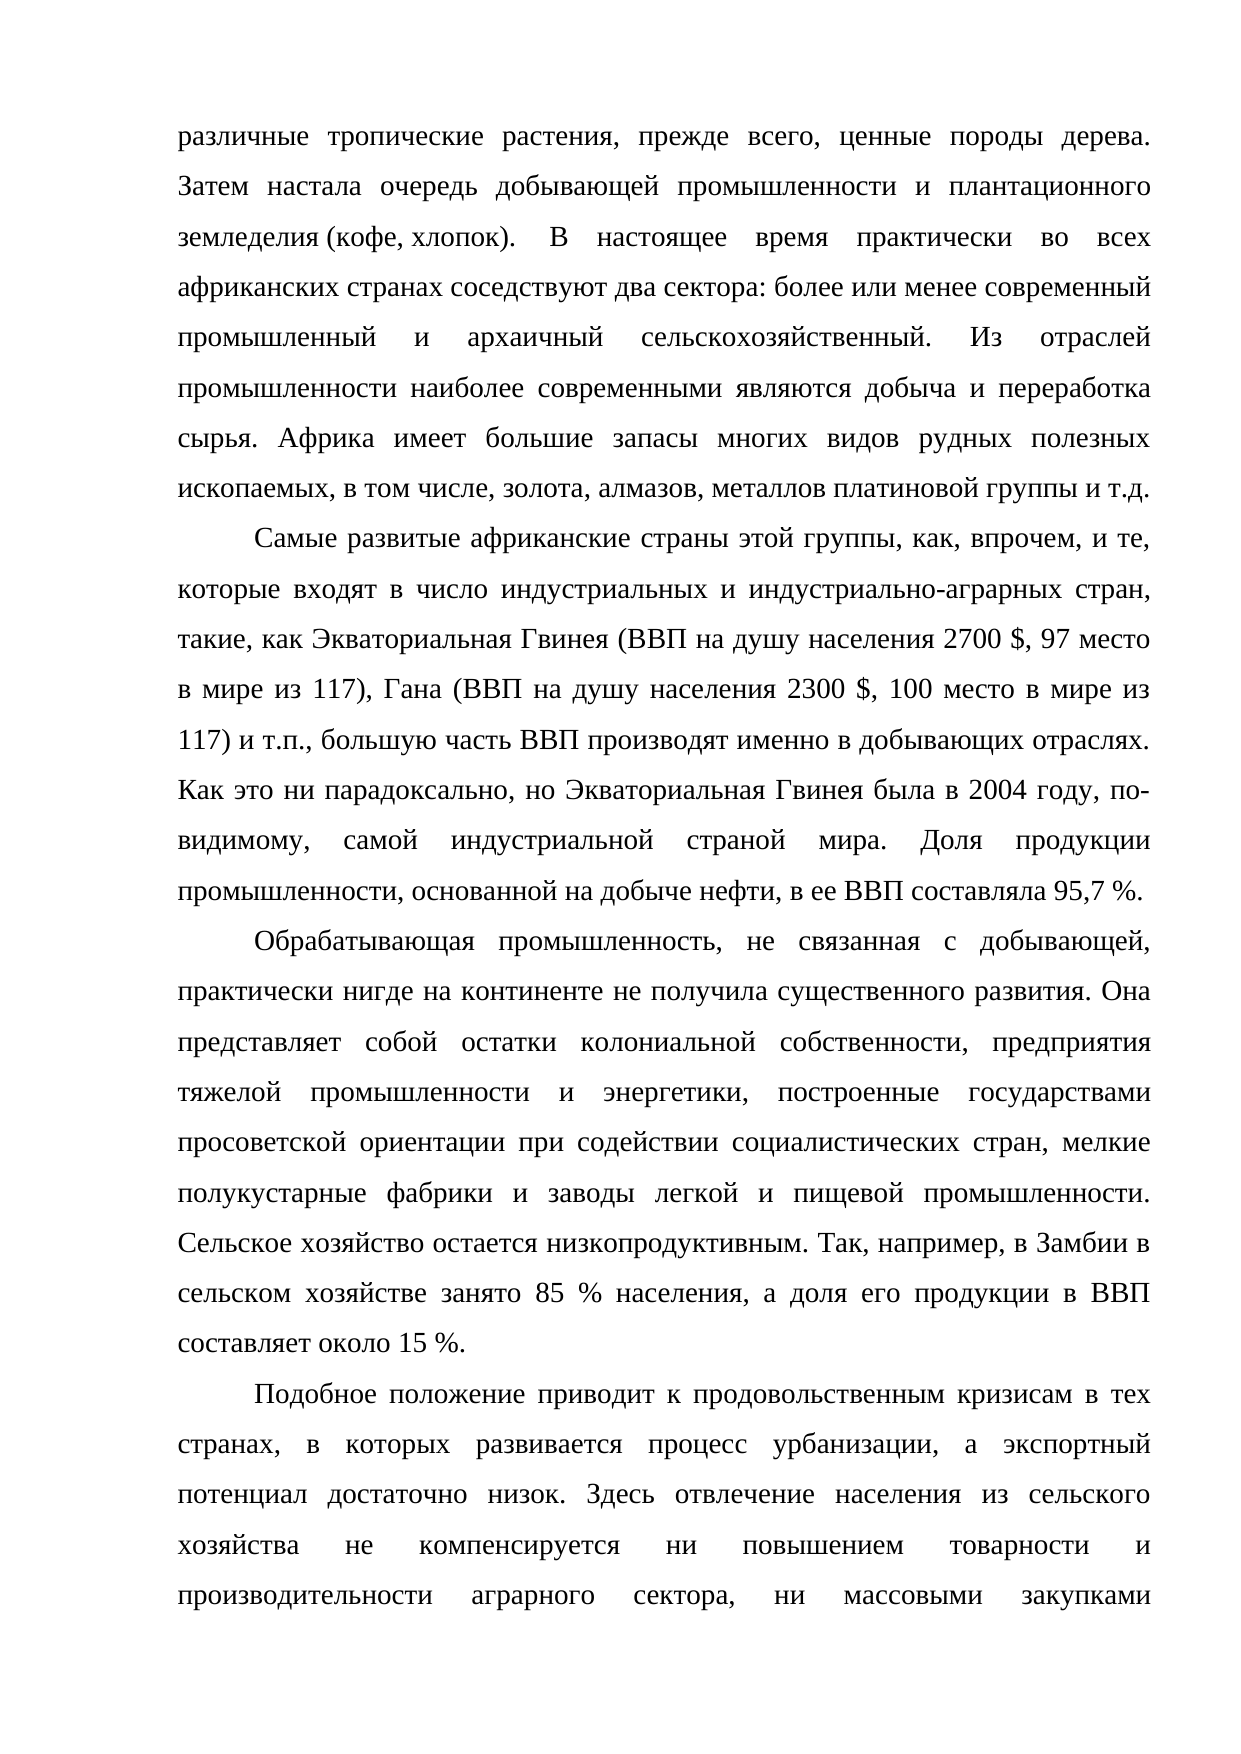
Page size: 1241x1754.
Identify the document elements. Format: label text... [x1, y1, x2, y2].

text Обрабатывающая промышленность, не связанная с добывающей, практически нигде на континенте не получила существенного развития. Она представляет собой остатки колониальной собственности, предприятия тяжелой промышленности и энергетики, построенные государствами просоветской ориентации при содействии социалистических стран, мелкие полукустарные фабрики и заводы легкой и пищевой промышленности. Сельское хозяйство остается низкопродуктивным. Так, например, в Замбии в сельском хозяйстве занято 85 % населения, а доля его продукции в ВВП составляет около 15 %. [177, 923, 1152, 1359]
text Самые развитые африканские страны этой группы, как, впрочем, и те, которые входят в число индустриальных и индустриально-аграрных стран, такие, как Экваториальная Гвинея (ВВП на душу населения 2700 $, 97 место в мире из 117), Гана (ВВП на душу населения 2300 $, 100 место в мире из 117) и т.п., большую часть ВВП производят именно в добывающих отраслях. Как это ни парадоксально, но Экваториальная Гвинея была в 2004 году, по-видимому, самой индустриальной страной мира. Доля продукции промышленности, основанной на добыче нефти, в ее ВВП составляла 95,7 %. [177, 521, 1152, 906]
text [177, 118, 1152, 504]
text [177, 1376, 1152, 1611]
